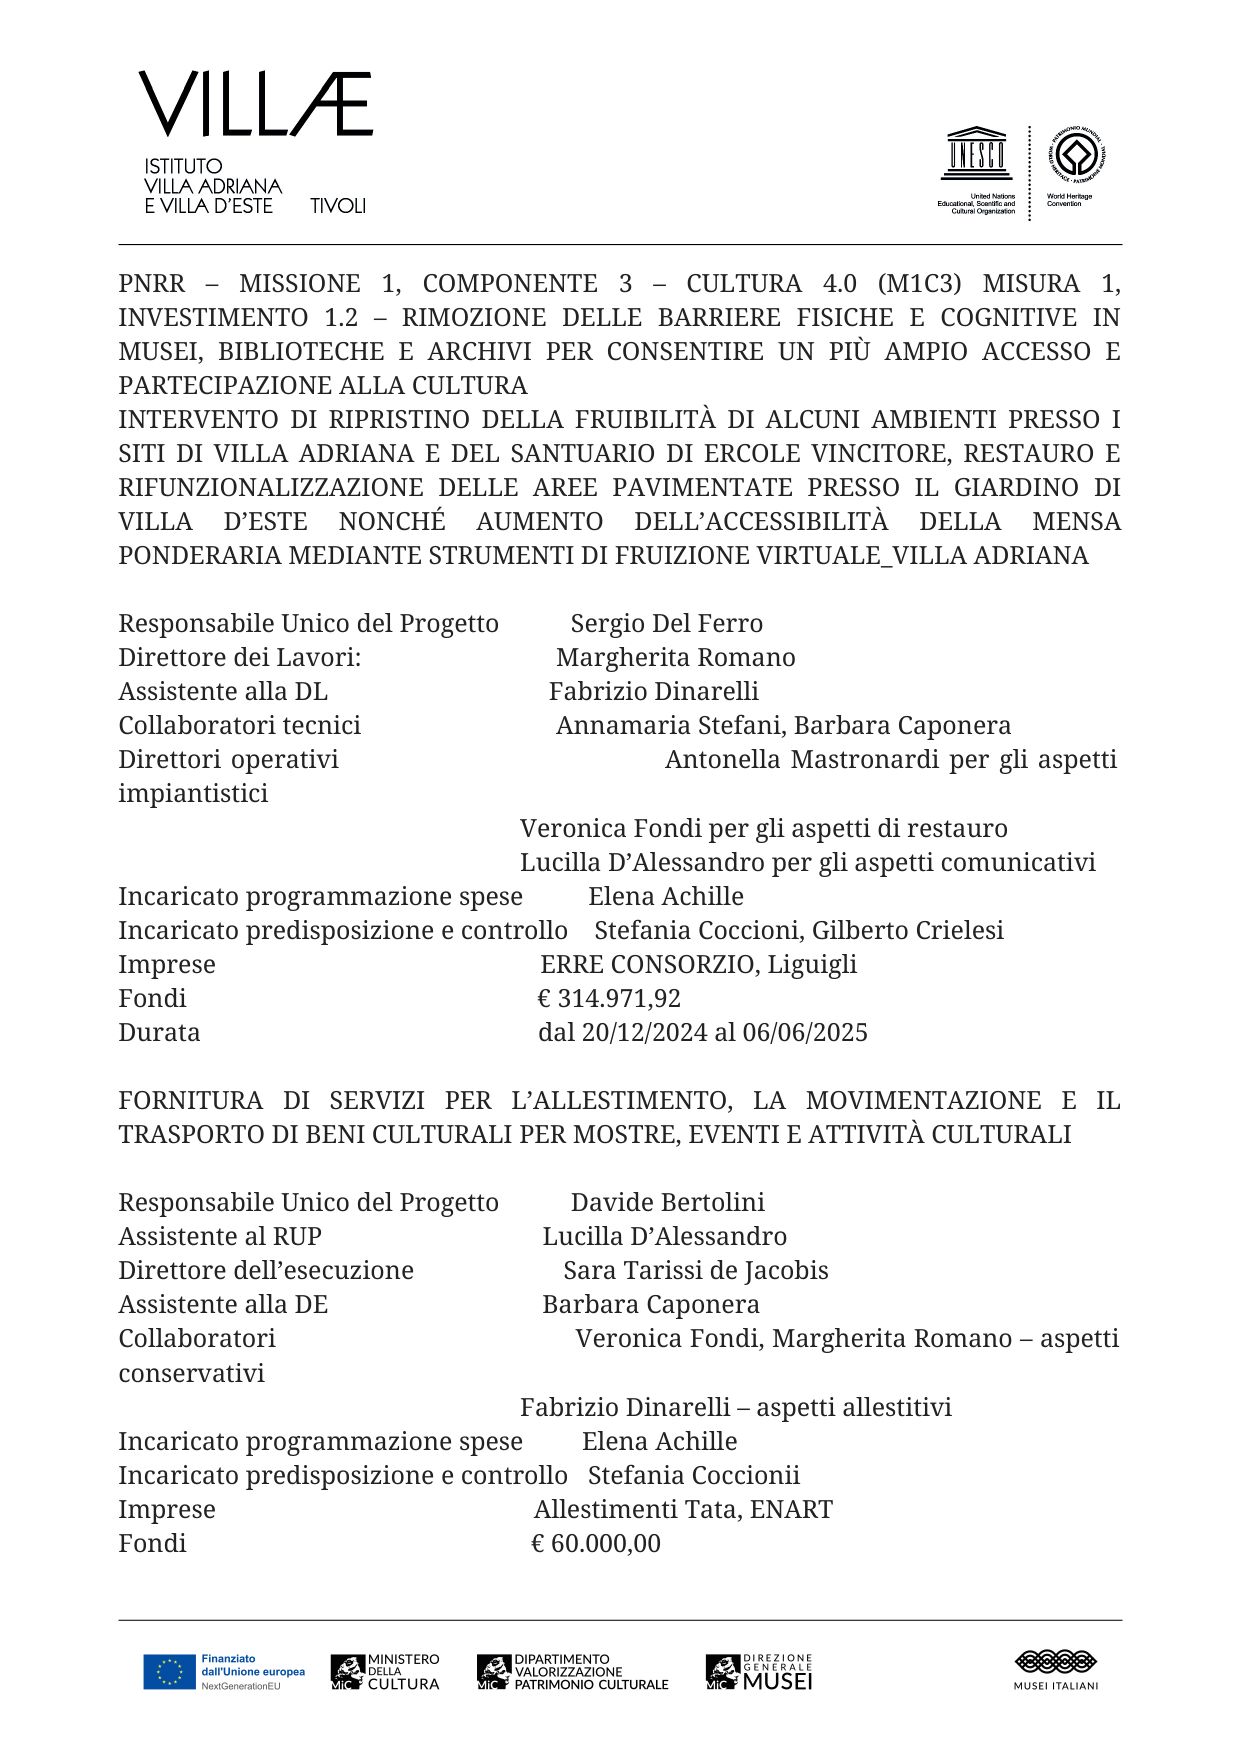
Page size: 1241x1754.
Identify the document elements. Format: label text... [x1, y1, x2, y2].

text Lucilla D’Alessandro per gli aspetti comunicativi [118, 844, 1122, 878]
text Collaboratori tecnici Annamaria Stefani, Barbara Caponera [118, 708, 1122, 742]
text Direttore dei Lavori: Margherita Romano [118, 640, 1122, 674]
text Veronica Fondi per gli aspetti di restauro [118, 810, 1122, 844]
text Responsabile Unico del Progetto Davide Bertolini [118, 1185, 1122, 1219]
text Assistente al RUP Lucilla D’Alessandro [118, 1219, 1122, 1253]
text Direttori operativi Antonella Mastronardi per gli aspetti impiantistici [118, 742, 1122, 810]
text Collaboratori Veronica Fondi, Margherita Romano – aspetti conservativi [118, 1321, 1122, 1389]
text INTERVENTO DI RIPRISTINO DELLA FRUIBILITÀ DI ALCUNI AMBIENTI PRESSO I SITI DI VILLA ADRIANA E DEL SANTUARIO DI ERCOLE VINCITORE, RESTAURO E RIFUNZIONALIZZAZIONE DELLE AREE PAVIMENTATE PRESSO IL GIARDINO DI VILLA D’ESTE NONCHÉ AUMENTO DELL’ACCESSIBILITÀ DELLA MENSA PONDERARIA MEDIANTE STRUMENTI DI FRUIZIONE VIRTUALE_VILLA ADRIANA [118, 401, 1122, 572]
text Imprese Allestimenti Tata, ENART [118, 1491, 1122, 1526]
text Incaricato programmazione spese Elena Achille [118, 878, 1122, 912]
text Incaricato programmazione spese Elena Achille [118, 1423, 1122, 1457]
text Responsabile Unico del Progetto Sergio Del Ferro [118, 606, 1122, 640]
text Fondi € 314.971,92 [118, 981, 1122, 1014]
text Durata dal 20/12/2024 al 06/06/2025 [118, 1014, 1122, 1049]
picture [0, 1601, 1241, 1748]
picture [0, 0, 1241, 266]
text Incaricato predisposizione e controllo Stefania Coccioni, Gilberto Crielesi [118, 912, 1122, 946]
text PNRR – MISSIONE 1, COMPONENTE 3 – CULTURA 4.0 (M1C3) MISURA 1, INVESTIMENTO 1.2 – RIMOZIONE DELLE BARRIERE FISICHE E COGNITIVE IN MUSEI, BIBLIOTECHE E ARCHIVI PER CONSENTIRE UN PIÙ AMPIO ACCESSO E PARTECIPAZIONE ALLA CULTURA [118, 266, 1122, 401]
text Imprese ERRE CONSORZIO, Liguigli [118, 946, 1122, 981]
text Fondi € 60.000,00 [118, 1526, 1122, 1559]
text Assistente alla DE Barbara Caponera [118, 1287, 1122, 1321]
text Fabrizio Dinarelli – aspetti allestitivi [118, 1389, 1122, 1423]
text Incaricato predisposizione e controllo Stefania Coccionii [118, 1457, 1122, 1491]
text FORNITURA DI SERVIZI PER L’ALLESTIMENTO, LA MOVIMENTAZIONE E IL TRASPORTO DI BENI CULTURALI PER MOSTRE, EVENTI E ATTIVITÀ CULTURALI [118, 1083, 1122, 1151]
text Assistente alla DL Fabrizio Dinarelli [118, 674, 1122, 708]
text Direttore dell’esecuzione Sara Tarissi de Jacobis [118, 1253, 1122, 1287]
